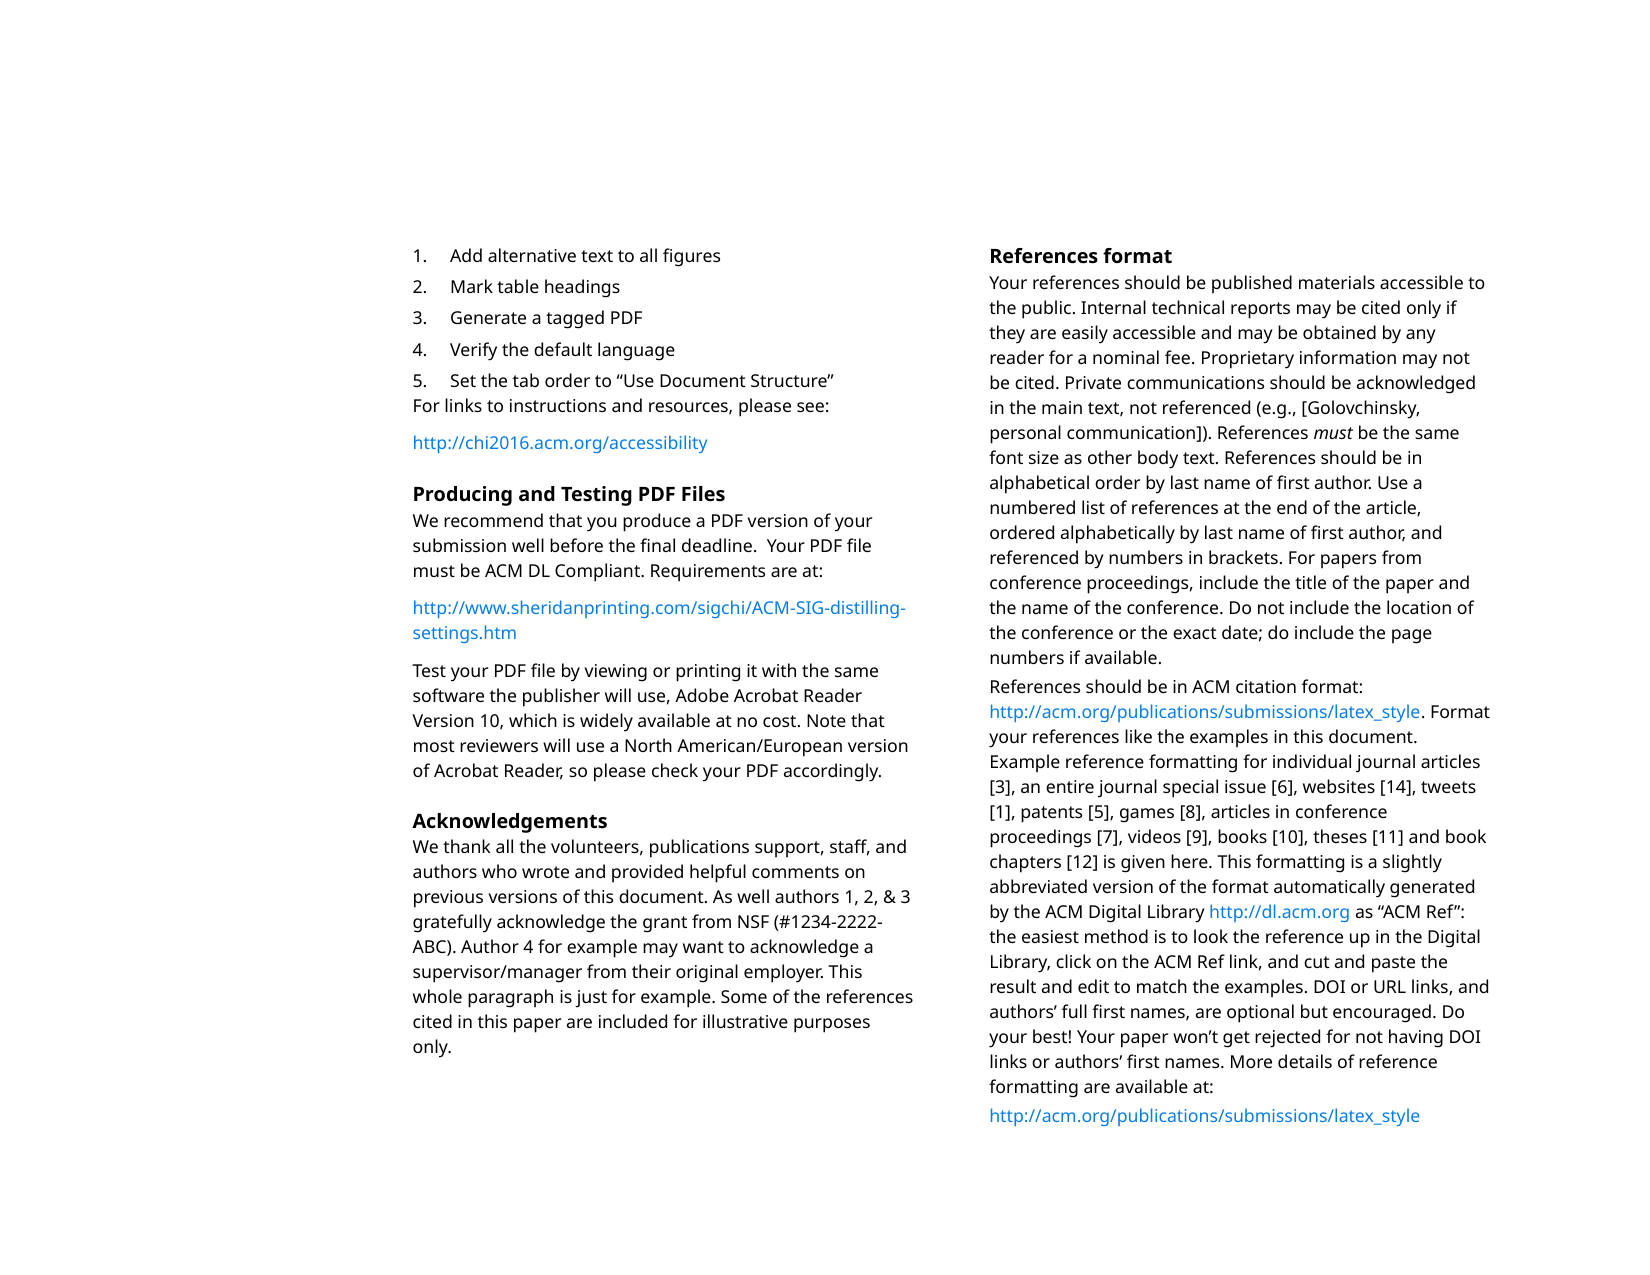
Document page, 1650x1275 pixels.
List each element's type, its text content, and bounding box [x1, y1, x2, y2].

list Mark table headings [412, 274, 914, 299]
subtitle Acknowledgements [412, 807, 914, 834]
text http://www.sheridanprinting.com/sigchi/ACM-SIG-distilling-settings.htm [412, 595, 914, 645]
list Generate a tagged PDF [412, 305, 914, 330]
list Add alternative text to all figures [412, 243, 914, 268]
text We recommend that you produce a PDF version of your submission well before the final deadline. Your PDF file must be ACM DL Compliant. Requirements are at: [412, 507, 914, 582]
text http://acm.org/publications/submissions/latex_style [989, 1103, 1491, 1128]
text References should be in ACM citation format: http://acm.org/publications/submissions/latex_style. Format your references like the examples in this document. Example reference formatting for individual journal articles [3], an entire journal special issue [6], websites [14], tweets [1], patents [5], games [8], articles in conference proceedings [7], videos [9], books [10], theses [11] and book chapters [12] is given here. This formatting is a slightly abbreviated version of the format automatically generated by the ACM Digital Library http://dl.acm.org as “ACM Ref”: the easiest method is to look the reference up in the Digital Library, click on the ACM Ref link, and cut and paste the result and edit to match the examples. DOI or URL links, and authors’ full first names, are optional but encouraged. Do your best! Your paper won’t get rejected for not having DOI links or authors’ first names. More details of reference formatting are available at: [989, 674, 1491, 1099]
text We thank all the volunteers, publications support, staff, and authors who wrote and provided helpful comments on previous versions of this document. As well authors 1, 2, & 3 gratefully acknowledge the grant from NSF (#1234-2222-ABC). Author 4 for example may want to acknowledge a supervisor/manager from their original employer. This whole paragraph is just for example. Some of the references cited in this paper are included for illustrative purposes only. [412, 834, 914, 1059]
subtitle References format [989, 243, 1491, 270]
list Verify the default language [412, 336, 914, 361]
subtitle Producing and Testing PDF Files [412, 480, 914, 507]
text Test your PDF file by viewing or printing it with the same software the publisher will use, Adobe Acrobat Reader Version 10, which is widely available at no cost. Note that most reviewers will use a North American/European version of Acrobat Reader, so please check your PDF accordingly. [412, 657, 914, 782]
text For links to instructions and resources, please see: [412, 393, 914, 418]
text Your references should be published materials accessible to the public. Internal technical reports may be cited only if they are easily accessible and may be obtained by any reader for a nominal fee. Proprietary information may not be cited. Private communications should be acknowledged in the main text, not referenced (e.g., [Golovchinsky, personal communication]). References must be the same font size as other body text. References should be in alphabetical order by last name of first author. Use a numbered list of references at the end of the article, ordered alphabetically by last name of first author, and referenced by numbers in brackets. For papers from conference proceedings, include the title of the paper and the name of the conference. Do not include the location of the conference or the exact date; do include the page numbers if available. [989, 270, 1491, 670]
list Set the tab order to “Use Document Structure” [412, 368, 914, 393]
text http://chi2016.acm.org/accessibility [412, 430, 914, 455]
